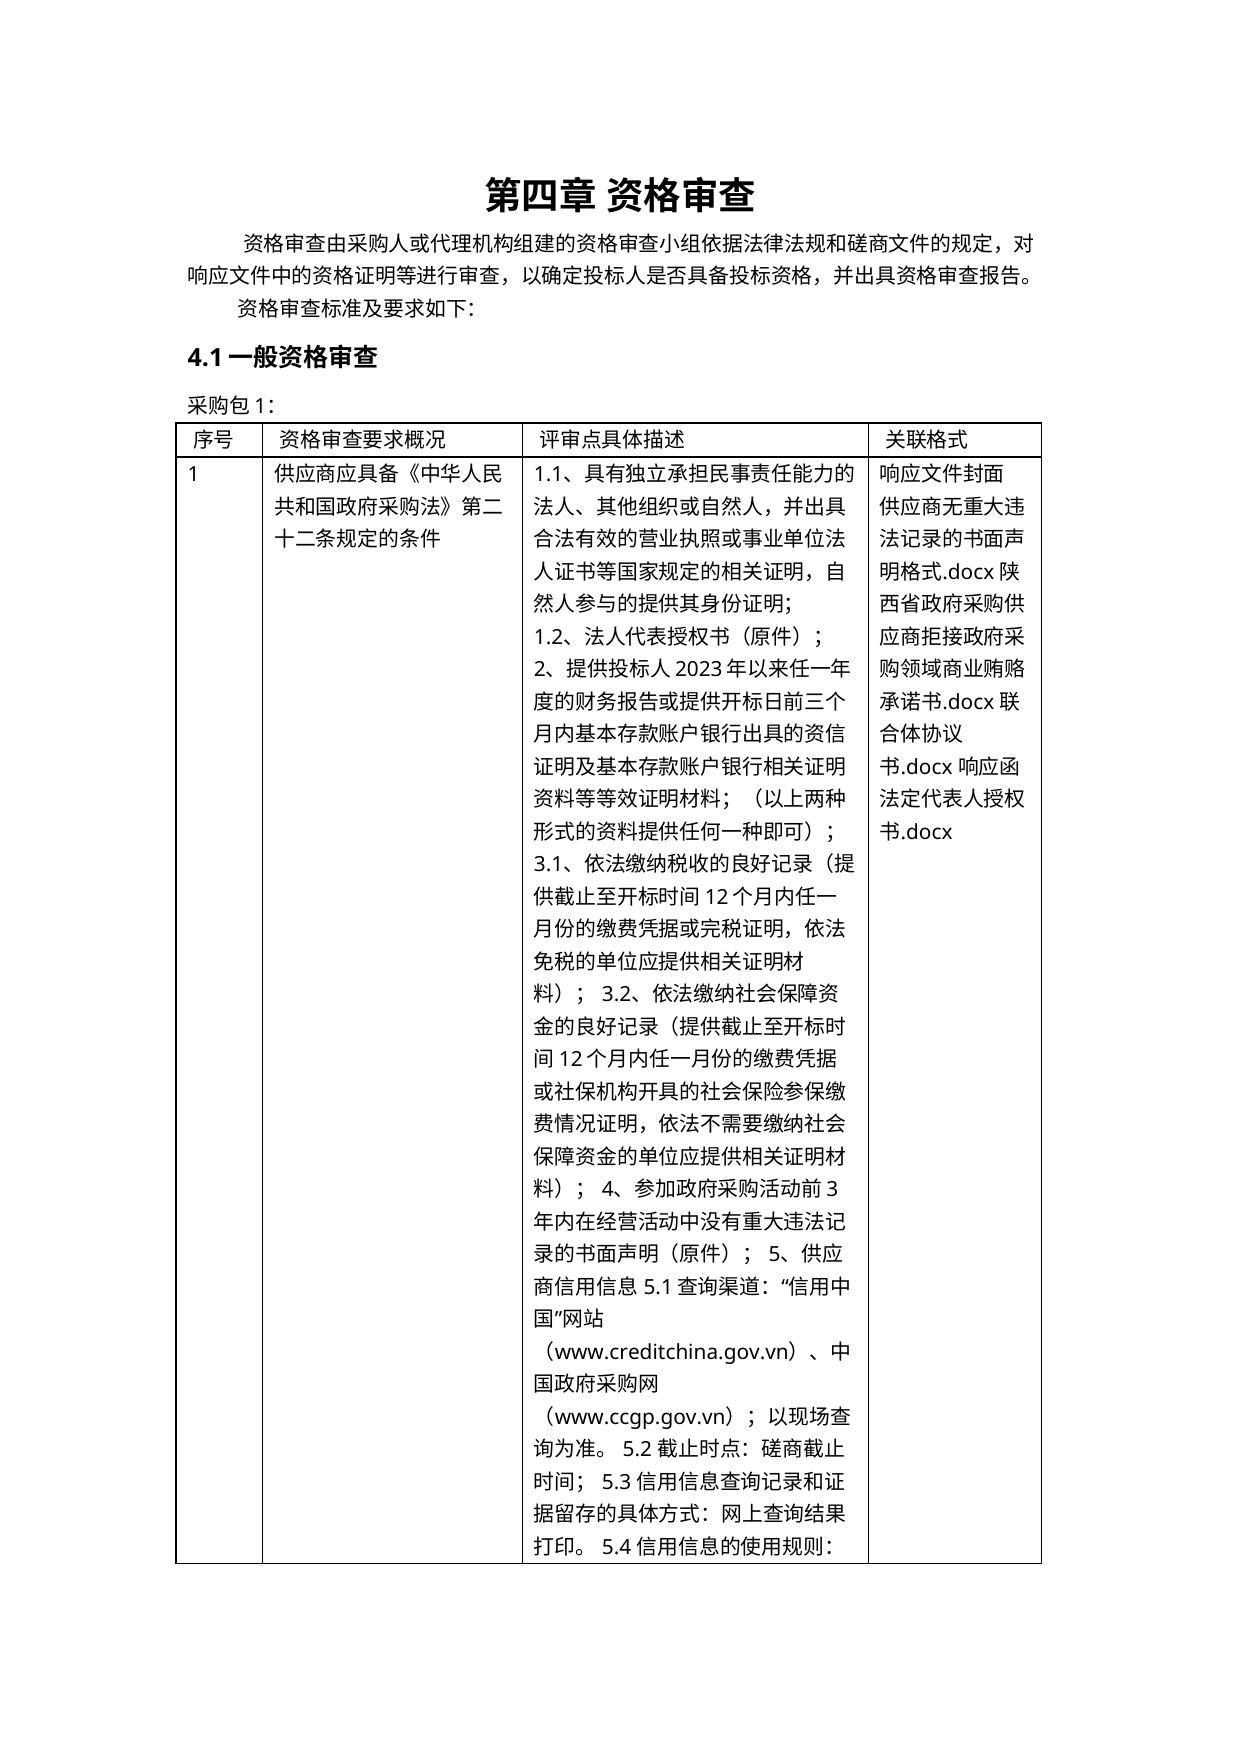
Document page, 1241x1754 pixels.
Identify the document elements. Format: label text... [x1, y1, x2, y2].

table_header 序号 [177, 424, 262, 456]
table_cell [523, 458, 868, 1563]
table_header 关联格式 [869, 424, 1041, 456]
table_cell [263, 458, 522, 1563]
text 4.1一般资格审查 [187, 324, 1053, 389]
text 第四章 资格审查 [187, 162, 1053, 227]
table_header 评审点具体描述 [523, 424, 868, 456]
table_cell 1 [177, 458, 262, 1563]
text 采购包1： [187, 389, 1053, 422]
table_header 资格审查要求概况 [263, 424, 522, 456]
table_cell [869, 458, 1041, 1563]
text 资格审查标准及要求如下： [187, 292, 1053, 324]
text 资格审查由采购人或代理机构组建的资格审查小组依据法律法规和磋商文件的规定，对响应文件中的资格证明等进行审查，以确定投标人是否具备投标资格，并出具资格审查报告。 [187, 227, 1053, 292]
